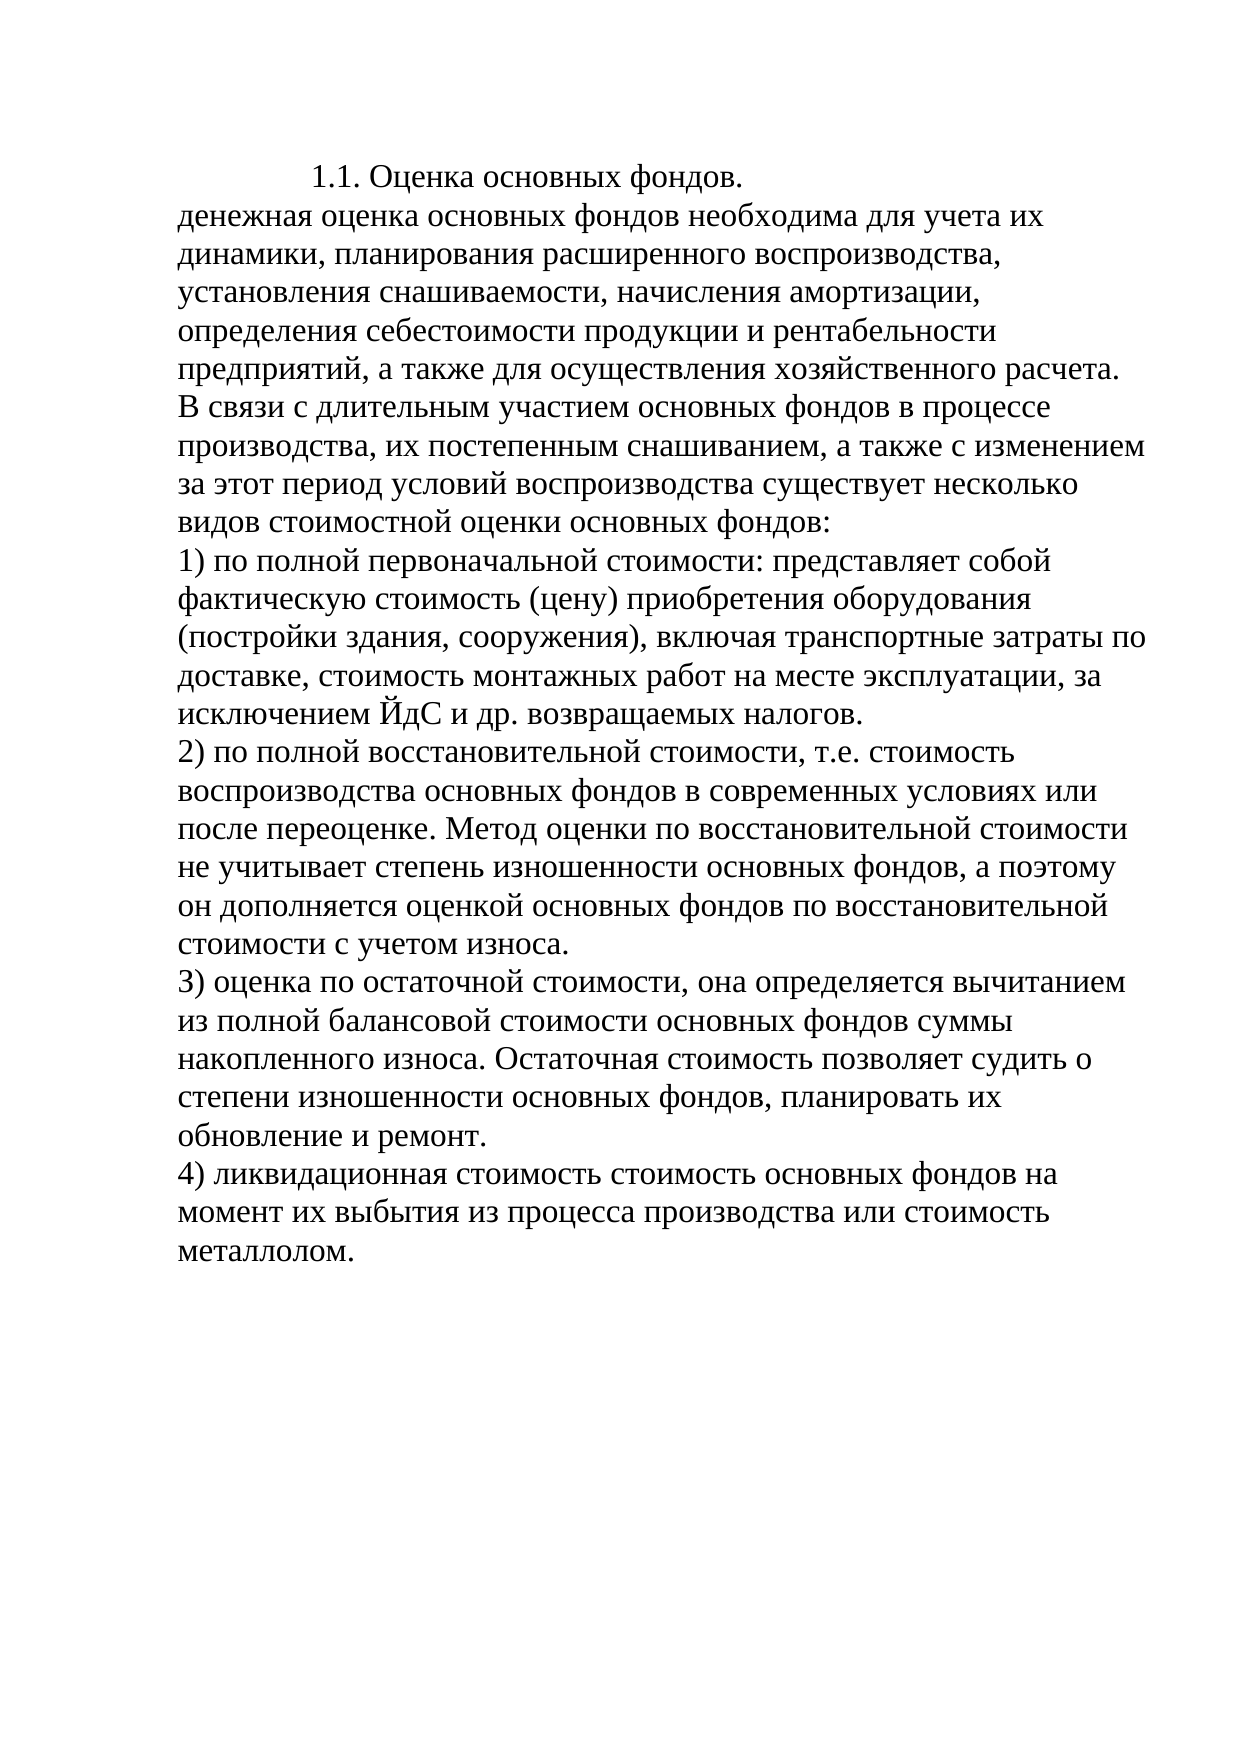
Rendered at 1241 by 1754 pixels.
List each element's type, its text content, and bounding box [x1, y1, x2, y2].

text В связи с длительным участием основных фондов в процессе производства, их постепенным снашиванием, а также с изменением за этот период условий воспроизводства существует несколько видов стоимостной оценки основных фондов: [177, 386, 1152, 540]
text З) оценка по остаточной стоимости, она определяется вычитанием из полной балансовой стоимости основных фондов суммы накопленного износа. Остаточная стоимость позволяет судить о степени изношенности основных фондов, планировать их обновление и ремонт. [177, 961, 1152, 1153]
text 4) ликвидационная стоимость стоимость основных фондов на момент их выбытия из процесса производства или стоимость металлолом. [177, 1153, 1152, 1268]
text 2) по полной восстановительной стоимости, т.е. стоимость воспроизводства основных фондов в современных условиях или после переоценке. Метод оценки по восстановительной стоимости не учитывает степень изношенности основных фондов, а поэтому он дополняется оценкой основных фондов по восстановительной стоимости с учетом износа. [177, 731, 1152, 961]
text денежная оценка основных фондов необходима для учета их динамики, планирования расширенного воспроизводства, установления снашиваемости, начисления амортизации, определения себестоимости продукции и рентабельности предприятий, а также для осуществления хозяйственного расчета. [177, 195, 1152, 386]
text 1) по полной первоначальной стоимости: представляет собой фактическую стоимость (цену) приобретения оборудования (постройки здания, сооружения), включая транспортные затраты по доставке, стоимость монтажных работ на месте эксплуатации, за исключением ЙдС и др. возвращаемых налогов. [177, 540, 1152, 731]
text 1.1. Оценка основных фондов. [177, 156, 1152, 195]
